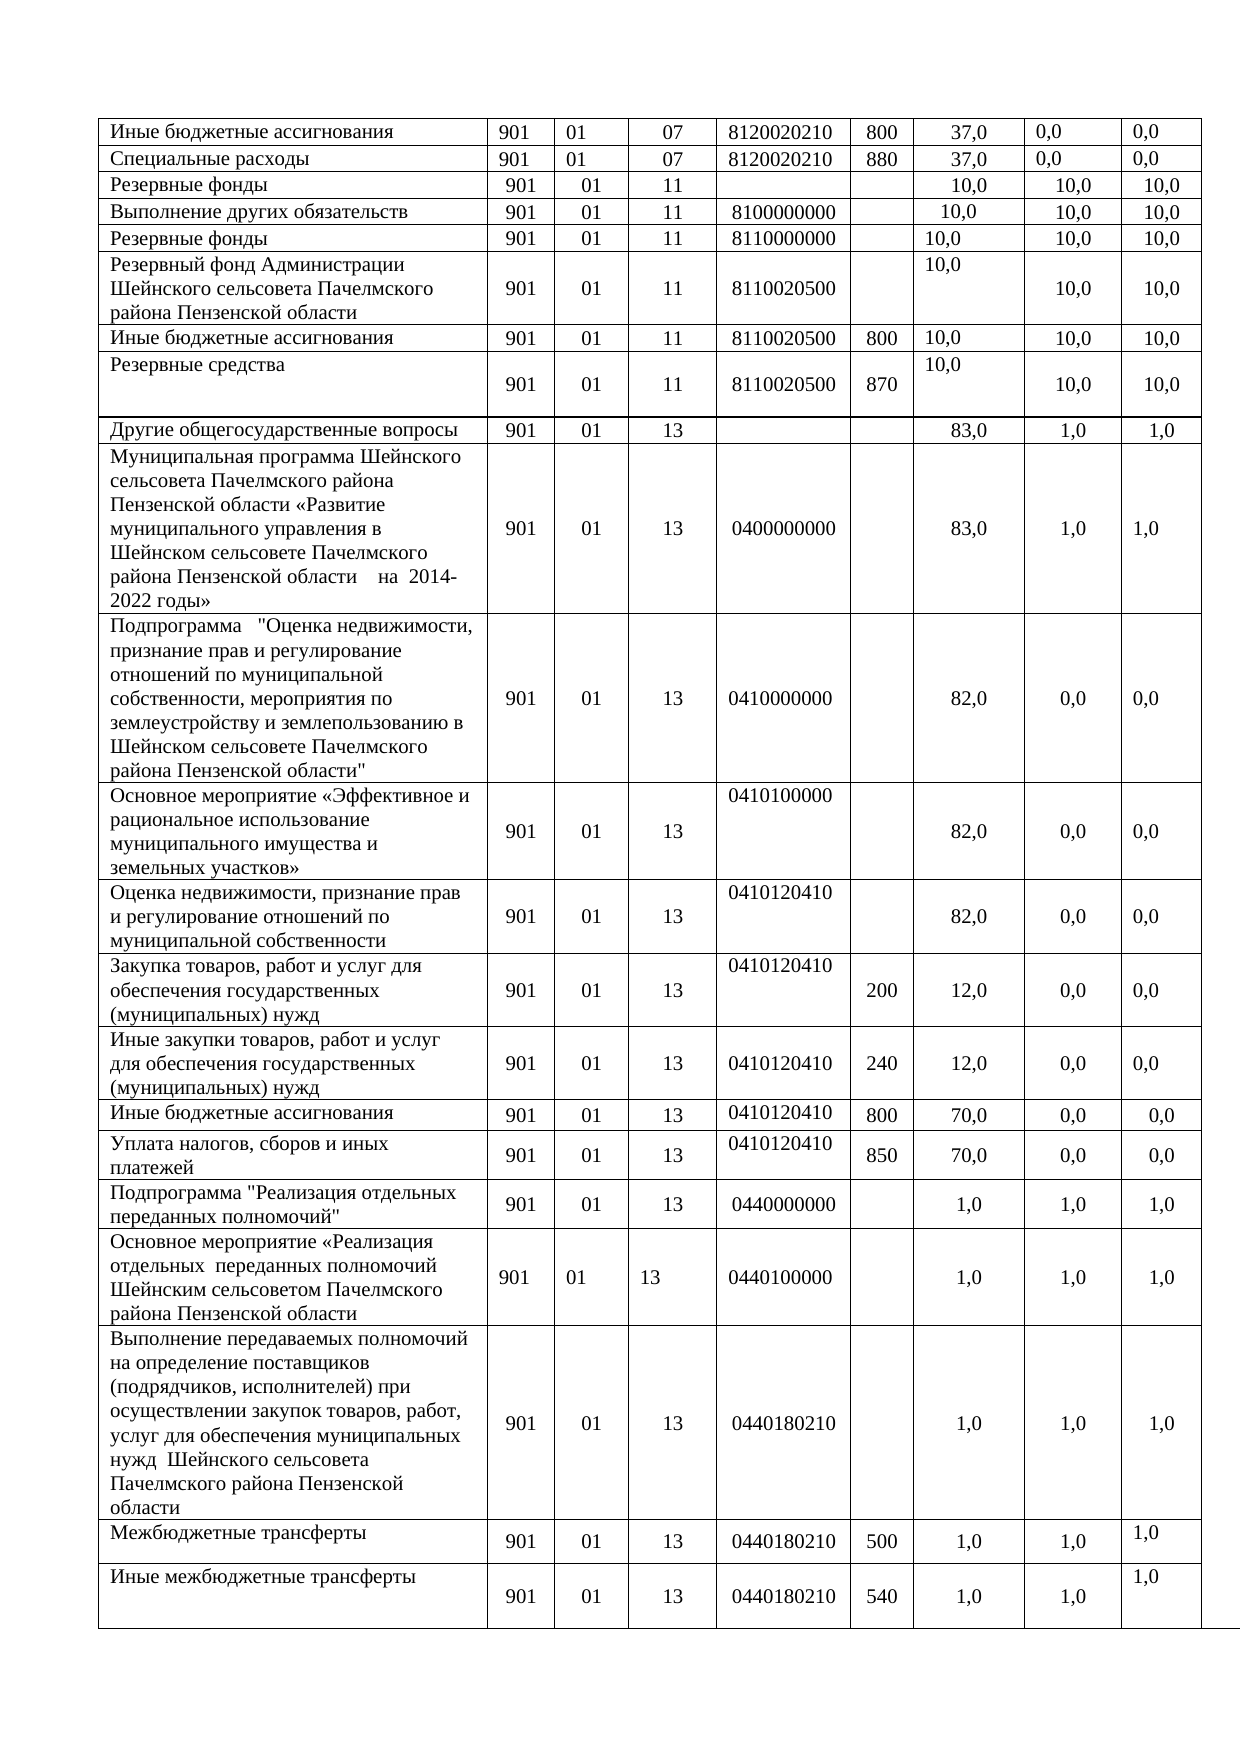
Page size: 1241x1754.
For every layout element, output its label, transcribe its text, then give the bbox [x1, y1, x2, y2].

table_cell 13 [629, 1180, 716, 1228]
table_cell 10,0 [914, 225, 1024, 251]
table_cell 0,0 [1025, 954, 1121, 1026]
table_cell 0,0 [1122, 1100, 1201, 1129]
table_cell 0,0 [1025, 146, 1121, 171]
table_cell Основное мероприятие «Реализация отдельных переданных полномочий Шейнским сельсоветом Пачелмского района Пензенской области [99, 1229, 487, 1325]
table_cell 82,0 [914, 783, 1024, 879]
table_cell 1,0 [914, 1229, 1024, 1325]
table_cell 10,0 [1122, 199, 1201, 224]
table_cell Резервные средства [99, 352, 487, 416]
table_cell 13 [629, 1520, 716, 1562]
table_cell 10,0 [1122, 172, 1201, 198]
table_cell 0,0 [1122, 614, 1201, 782]
table_cell 901 [488, 1131, 554, 1179]
table_cell Иные межбюджетные трансферты [99, 1564, 487, 1628]
table_cell 901 [488, 783, 554, 879]
table_cell 10,0 [1025, 225, 1121, 251]
table_cell 0,0 [1122, 954, 1201, 1026]
table_cell 0410000000 [717, 614, 850, 782]
table_cell 10,0 [1025, 252, 1121, 324]
table_cell 10,0 [914, 325, 1024, 351]
table_cell 1,0 [1122, 418, 1201, 443]
table_cell Иные бюджетные ассигнования [99, 1100, 487, 1129]
table_cell 0440000000 [717, 1180, 850, 1228]
table_cell 11 [629, 325, 716, 351]
table_cell 01 [555, 325, 628, 351]
table_cell Подпрограмма "Оценка недвижимости, признание прав и регулирование отношений по муниципальной собственности, мероприятия по землеустройству и землепользованию в Шейнском сельсовете Пачелмского района Пензенской области" [99, 614, 487, 782]
table_cell 901 [488, 880, 554, 952]
table_cell 901 [488, 614, 554, 782]
table_cell 13 [629, 418, 716, 443]
table_cell 13 [629, 880, 716, 952]
table_cell 10,0 [1122, 325, 1201, 351]
table_cell 8110020500 [717, 252, 850, 324]
table_cell [851, 880, 913, 952]
table_cell 13 [629, 1100, 716, 1129]
table_cell 8110020500 [717, 352, 850, 416]
table_cell 1,0 [1025, 1326, 1121, 1519]
table_cell 01 [555, 119, 628, 145]
table_cell 901 [488, 352, 554, 416]
table_cell 10,0 [914, 252, 1024, 324]
table_cell 0410120410 [717, 1100, 850, 1129]
table_cell 0440100000 [717, 1229, 850, 1325]
table_cell Специальные расходы [99, 146, 487, 171]
table_cell [851, 1326, 913, 1519]
table_cell 83,0 [914, 444, 1024, 612]
table_cell 0,0 [1122, 146, 1201, 171]
table_cell 901 [488, 172, 554, 198]
table_cell 10,0 [1025, 325, 1121, 351]
table_cell 1,0 [1122, 1229, 1201, 1325]
table_cell 11 [629, 352, 716, 416]
table_cell 0440180210 [717, 1326, 850, 1519]
table_cell 0,0 [1025, 1131, 1121, 1179]
table_cell 870 [851, 352, 913, 416]
table_cell 13 [629, 444, 716, 612]
table_cell 01 [555, 1564, 628, 1628]
table_cell 07 [629, 119, 716, 145]
table_cell 880 [851, 146, 913, 171]
table_cell 07 [629, 146, 716, 171]
table_cell 0,0 [1025, 783, 1121, 879]
table_cell 01 [555, 1229, 628, 1325]
table_cell 01 [555, 1027, 628, 1099]
table_cell Межбюджетные трансферты [99, 1520, 487, 1562]
table_cell 01 [555, 199, 628, 224]
table_cell 901 [488, 1326, 554, 1519]
table_cell 01 [555, 418, 628, 443]
table_cell 01 [555, 352, 628, 416]
table_cell 1,0 [914, 1180, 1024, 1228]
table_cell 01 [555, 1180, 628, 1228]
table_cell 8120020210 [717, 119, 850, 145]
table_cell 901 [488, 146, 554, 171]
table_cell 13 [629, 954, 716, 1026]
table_cell 1,0 [1025, 1180, 1121, 1228]
table_cell 0,0 [1025, 1027, 1121, 1099]
table_cell 01 [555, 225, 628, 251]
table_cell [1202, 443, 1240, 1628]
table_cell 901 [488, 954, 554, 1026]
table_cell 01 [555, 1326, 628, 1519]
table_cell [851, 783, 913, 879]
table_cell 901 [488, 225, 554, 251]
table_cell Муниципальная программа Шейнского сельсовета Пачелмского района Пензенской области «Развитие муниципального управления в Шейнском сельсовете Пачелмского района Пензенской области на 2014-2022 годы» [99, 444, 487, 612]
table_cell 01 [555, 1520, 628, 1562]
table_cell [717, 172, 850, 198]
table_cell Другие общегосударственные вопросы [99, 418, 487, 443]
table_cell [851, 225, 913, 251]
table_cell 0410100000 [717, 783, 850, 879]
table_cell 850 [851, 1131, 913, 1179]
table_cell 01 [555, 880, 628, 952]
table_cell 12,0 [914, 1027, 1024, 1099]
table_cell 01 [555, 252, 628, 324]
table_cell 10,0 [1025, 172, 1121, 198]
table_cell Резервный фонд Администрации Шейнского сельсовета Пачелмского района Пензенской области [99, 252, 487, 324]
table_cell 1,0 [1122, 1564, 1201, 1628]
table_cell 540 [851, 1564, 913, 1628]
table_cell 0440180210 [717, 1520, 850, 1562]
table_cell Резервные фонды [99, 172, 487, 198]
table_cell [851, 614, 913, 782]
table_cell 1,0 [1025, 1564, 1121, 1628]
table_cell 01 [555, 1100, 628, 1129]
table_cell 0,0 [1122, 783, 1201, 879]
table_cell 901 [488, 252, 554, 324]
table_cell Резервные фонды [99, 225, 487, 251]
table_cell 37,0 [914, 146, 1024, 171]
table_cell 0,0 [1025, 614, 1121, 782]
table_cell 800 [851, 325, 913, 351]
table_cell 0410120410 [717, 954, 850, 1026]
table_cell 0,0 [1122, 1027, 1201, 1099]
table_cell 8110020500 [717, 325, 850, 351]
table_cell 01 [555, 172, 628, 198]
table_cell [851, 444, 913, 612]
table_cell 01 [555, 1131, 628, 1179]
table_cell Иные бюджетные ассигнования [99, 119, 487, 145]
table_cell 10,0 [1025, 199, 1121, 224]
table_cell 1,0 [1122, 1180, 1201, 1228]
table_cell 901 [488, 1520, 554, 1562]
table_cell [851, 418, 913, 443]
table_cell 10,0 [1122, 225, 1201, 251]
table_cell 901 [488, 1229, 554, 1325]
table_cell 8110000000 [717, 225, 850, 251]
table_cell 10,0 [1122, 352, 1201, 416]
table_cell Выполнение передаваемых полномочий на определение поставщиков (подрядчиков, исполнителей) при осуществлении закупок товаров, работ, услуг для обеспечения муниципальных нужд Шейнского сельсовета Пачелмского района Пензенской области [99, 1326, 487, 1519]
table_cell 01 [555, 954, 628, 1026]
table_cell 82,0 [914, 614, 1024, 782]
table_cell 1,0 [914, 1326, 1024, 1519]
table_cell 11 [629, 225, 716, 251]
table_cell 01 [555, 146, 628, 171]
table_cell 0,0 [1025, 880, 1121, 952]
table_cell 13 [629, 1564, 716, 1628]
table_cell 1,0 [1025, 418, 1121, 443]
table_cell 0410120410 [717, 1131, 850, 1179]
table_cell [851, 199, 913, 224]
table_cell 13 [629, 783, 716, 879]
table_cell 01 [555, 614, 628, 782]
table_cell Иные закупки товаров, работ и услуг для обеспечения государственных (муниципальных) нужд [99, 1027, 487, 1099]
table_cell 10,0 [914, 352, 1024, 416]
table_cell 1,0 [1025, 444, 1121, 612]
table_cell 800 [851, 119, 913, 145]
table_cell 0,0 [1025, 1100, 1121, 1129]
table_cell [851, 252, 913, 324]
table_cell 12,0 [914, 954, 1024, 1026]
table_cell 0,0 [1122, 119, 1201, 145]
table_cell 1,0 [914, 1564, 1024, 1628]
table_cell Подпрограмма "Реализация отдельных переданных полномочий" [99, 1180, 487, 1228]
table_cell 901 [488, 1564, 554, 1628]
table_cell 01 [555, 444, 628, 612]
table_cell 13 [629, 1027, 716, 1099]
table_cell 1,0 [1122, 1520, 1201, 1562]
table_cell 70,0 [914, 1100, 1024, 1129]
table_cell [717, 418, 850, 443]
table_cell 901 [488, 1100, 554, 1129]
table_cell 82,0 [914, 880, 1024, 952]
table_cell 13 [629, 614, 716, 782]
table_cell 0440180210 [717, 1564, 850, 1628]
table_cell 11 [629, 252, 716, 324]
table_cell [851, 1180, 913, 1228]
table_cell 1,0 [1122, 1326, 1201, 1519]
table_cell 901 [488, 1027, 554, 1099]
table_cell 0,0 [1025, 119, 1121, 145]
table_cell 10,0 [1025, 352, 1121, 416]
table_cell 0,0 [1122, 880, 1201, 952]
table_cell 11 [629, 172, 716, 198]
table_cell Выполнение других обязательств [99, 199, 487, 224]
table_cell 500 [851, 1520, 913, 1562]
table_cell 1,0 [914, 1520, 1024, 1562]
table_cell 1,0 [1025, 1229, 1121, 1325]
table_cell 13 [629, 1229, 716, 1325]
table_cell 200 [851, 954, 913, 1026]
table_cell 0400000000 [717, 444, 850, 612]
table_cell [851, 1229, 913, 1325]
table_cell 901 [488, 325, 554, 351]
table_cell 901 [488, 418, 554, 443]
table_cell 901 [488, 444, 554, 612]
table_cell 8120020210 [717, 146, 850, 171]
table_cell 10,0 [914, 199, 1024, 224]
table_cell 10,0 [914, 172, 1024, 198]
table_cell Закупка товаров, работ и услуг для обеспечения государственных (муниципальных) нужд [99, 954, 487, 1026]
table_cell 8100000000 [717, 199, 850, 224]
table_cell Оценка недвижимости, признание прав и регулирование отношений по муниципальной собственности [99, 880, 487, 952]
table_cell [851, 172, 913, 198]
table_cell 1,0 [1122, 444, 1201, 612]
table_cell 901 [488, 119, 554, 145]
table_cell 240 [851, 1027, 913, 1099]
table_cell 13 [629, 1326, 716, 1519]
table_cell 901 [488, 199, 554, 224]
table_cell 70,0 [914, 1131, 1024, 1179]
table_cell 901 [488, 1180, 554, 1228]
table_cell 83,0 [914, 418, 1024, 443]
table_cell Иные бюджетные ассигнования [99, 325, 487, 351]
table_cell 37,0 [914, 119, 1024, 145]
table_cell Уплата налогов, сборов и иных платежей [99, 1131, 487, 1179]
table_cell 11 [629, 199, 716, 224]
table_cell 0,0 [1122, 1131, 1201, 1179]
table_cell 0410120410 [717, 880, 850, 952]
table_cell Основное мероприятие «Эффективное и рациональное использование муниципального имущества и земельных участков» [99, 783, 487, 879]
table_cell 01 [555, 783, 628, 879]
table_cell 1,0 [1025, 1520, 1121, 1562]
table_cell 10,0 [1122, 252, 1201, 324]
table_cell 800 [851, 1100, 913, 1129]
table_cell 13 [629, 1131, 716, 1179]
table_cell 0410120410 [717, 1027, 850, 1099]
